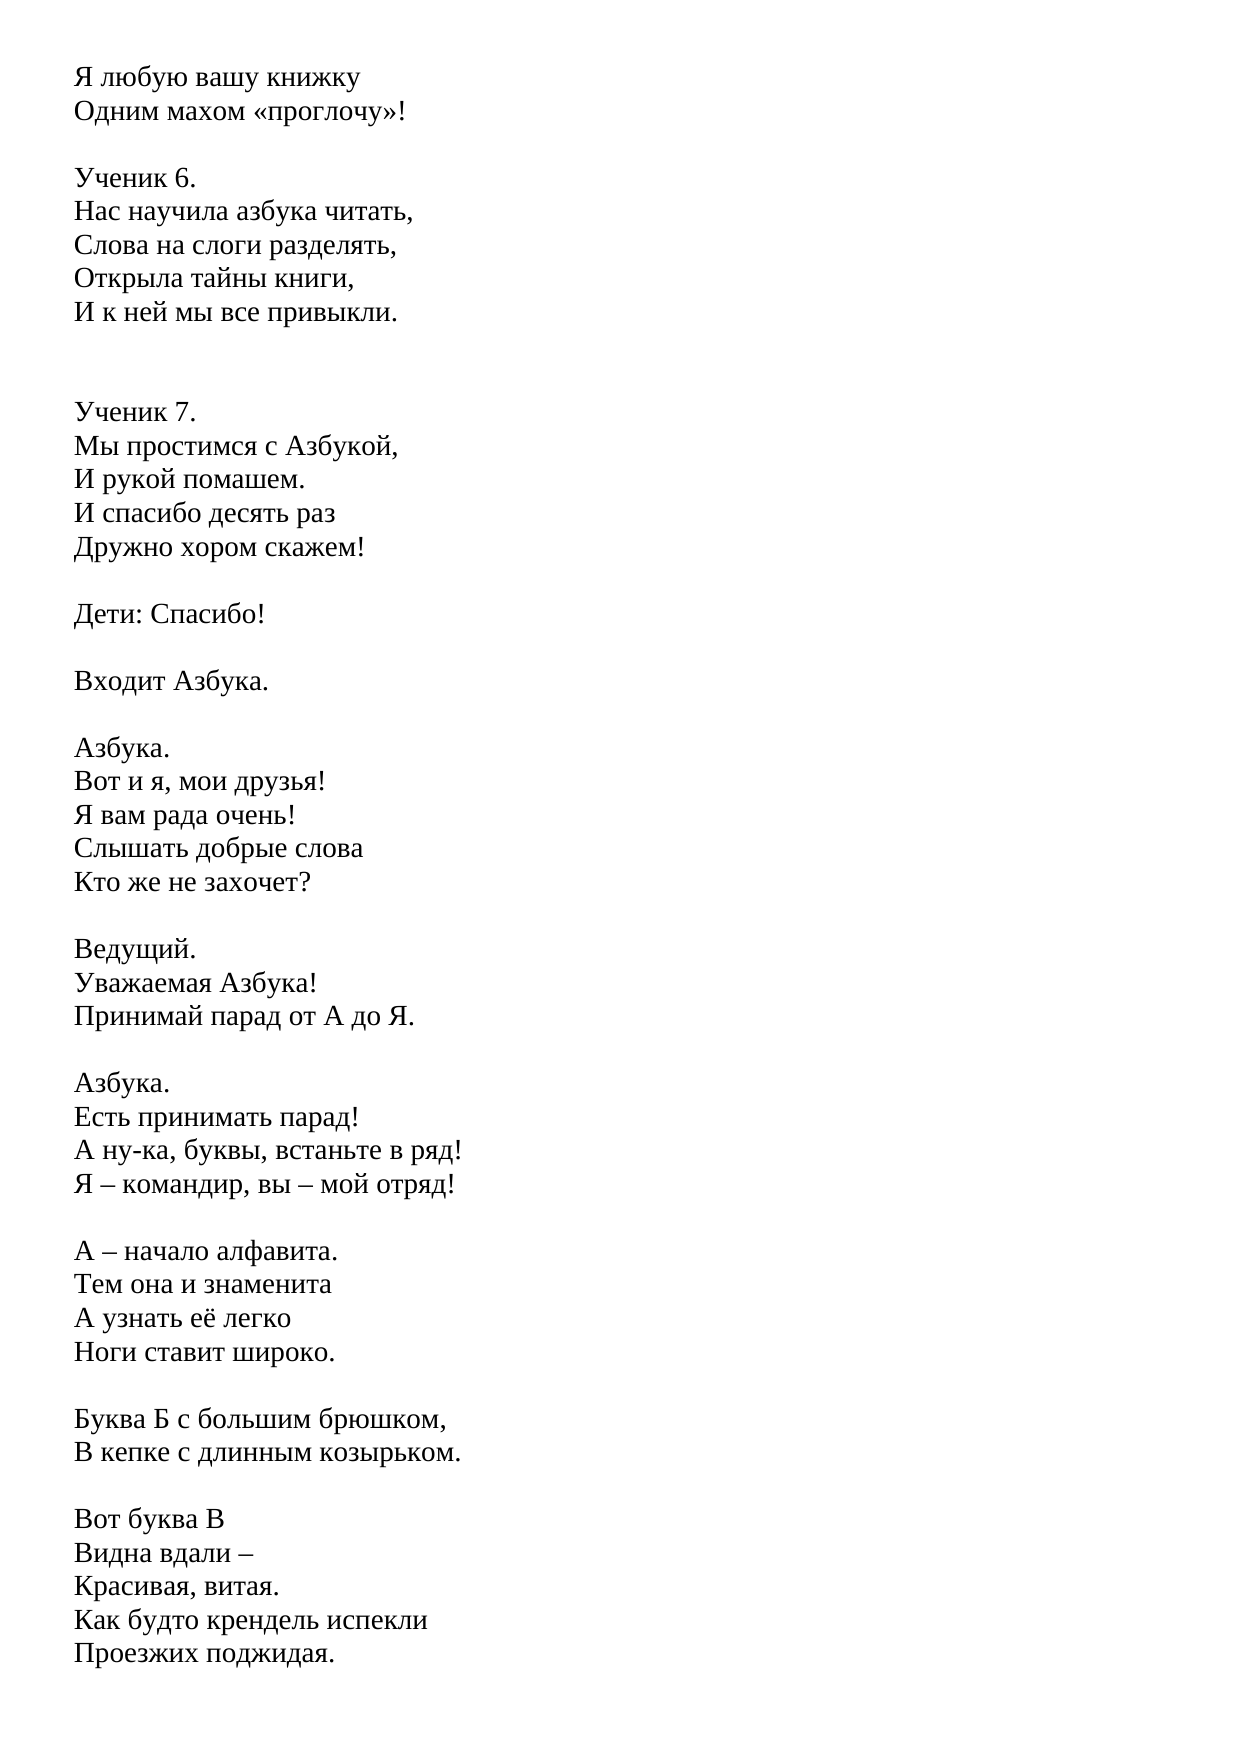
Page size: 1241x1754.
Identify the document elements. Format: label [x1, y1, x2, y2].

table_header [74, 59, 1151, 1703]
